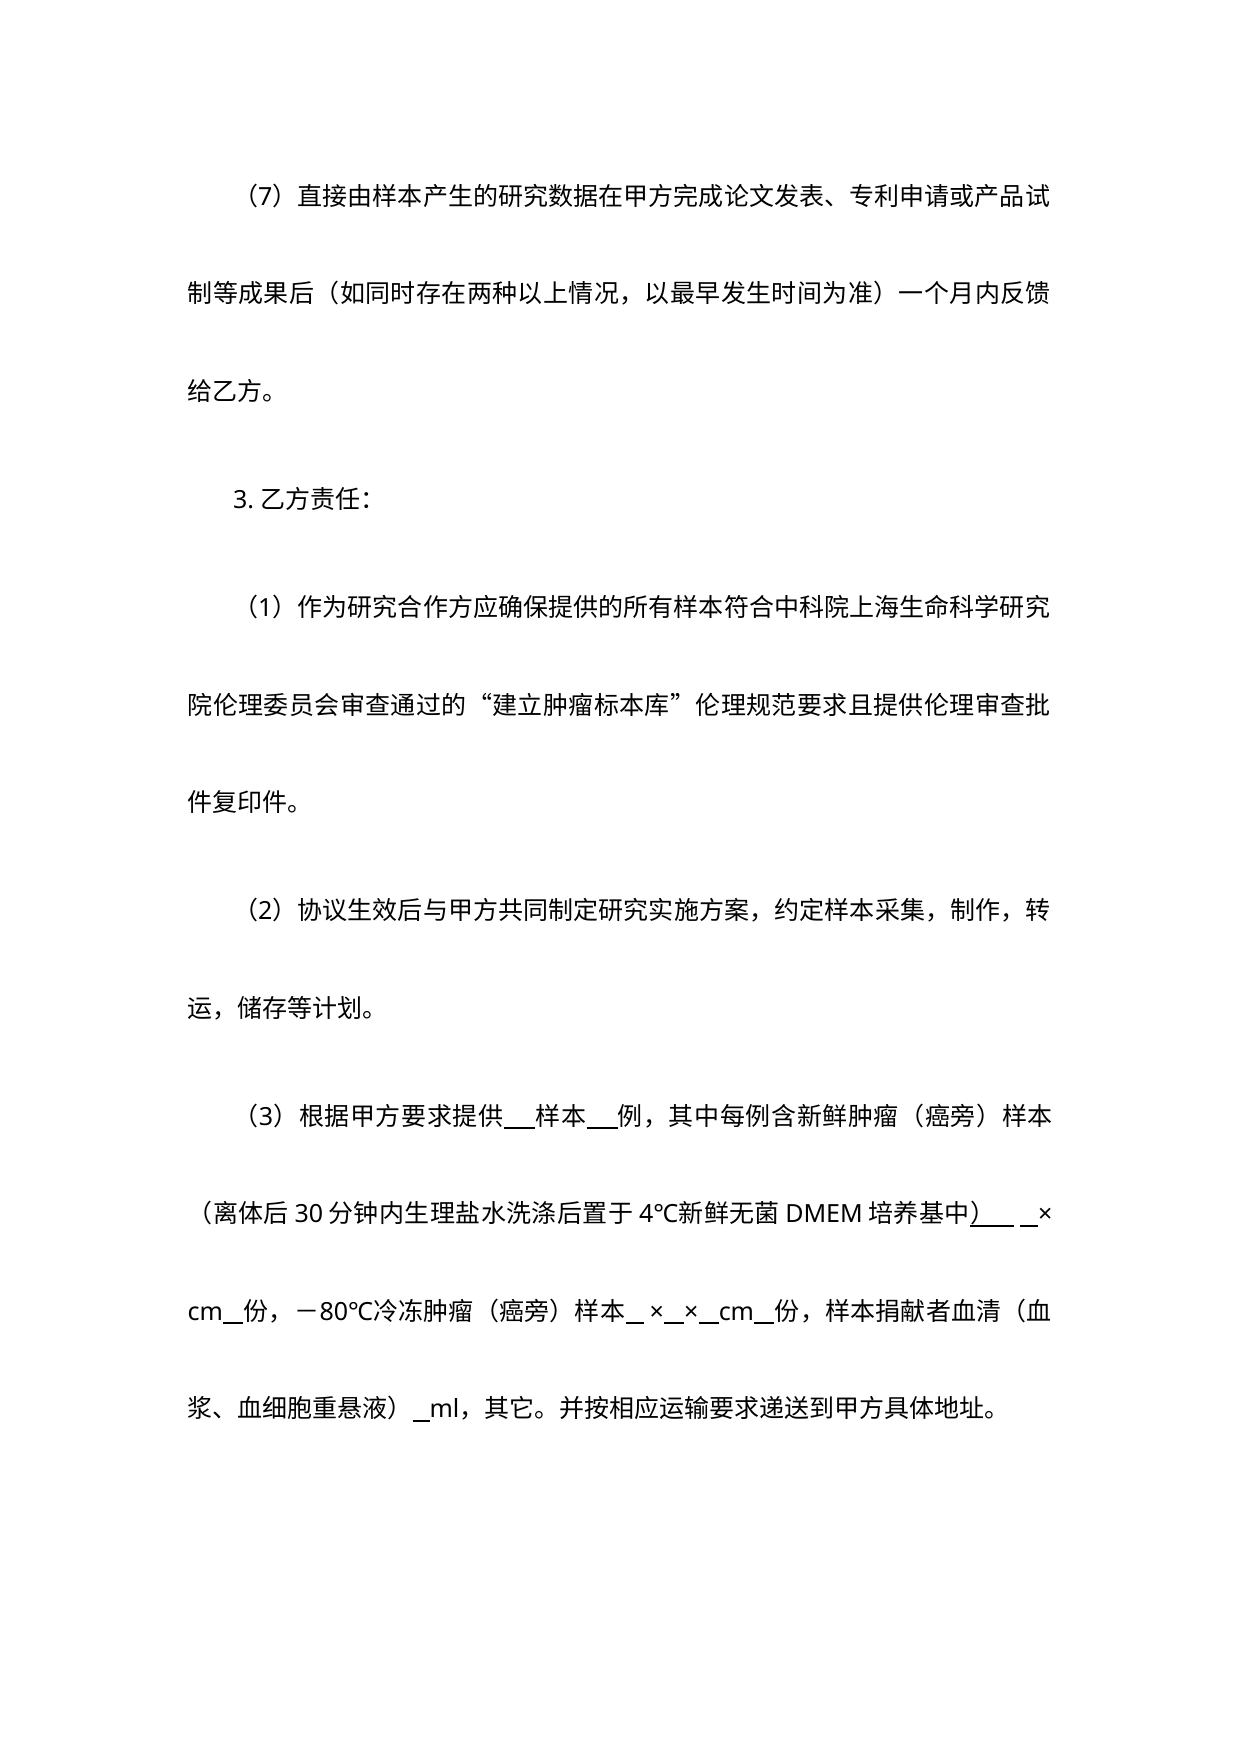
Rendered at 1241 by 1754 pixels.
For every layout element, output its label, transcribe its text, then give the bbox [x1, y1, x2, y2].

text （7）直接由样本产生的研究数据在甲方完成论文发表、专利申请或产品试制等成果后（如同时存在两种以上情况，以最早发生时间为准）一个月内反馈给乙方。 [187, 162, 1053, 422]
text 3. 乙方责任： [187, 465, 1053, 530]
text （2）协议生效后与甲方共同制定研究实施方案，约定样本采集，制作，转运，储存等计划。 [187, 876, 1053, 1039]
text （1）作为研究合作方应确保提供的所有样本符合中科院上海生命科学研究院伦理委员会审查通过的“建立肿瘤标本库”伦理规范要求且提供伦理审查批件复印件。 [187, 573, 1053, 833]
text （3）根据甲方要求提供 样本 例，其中每例含新鲜肿瘤（癌旁）样本（离体后30分钟内生理盐水洗涤后置于新鲜无菌DMEM培养基中） × cm 份，－冷冻肿瘤（癌旁）样本 × × cm 份，样本捐献者血清（血浆、血细胞重悬液） ml，其它。并按相应运输要求递送到甲方具体地址。 [187, 1082, 1053, 1439]
